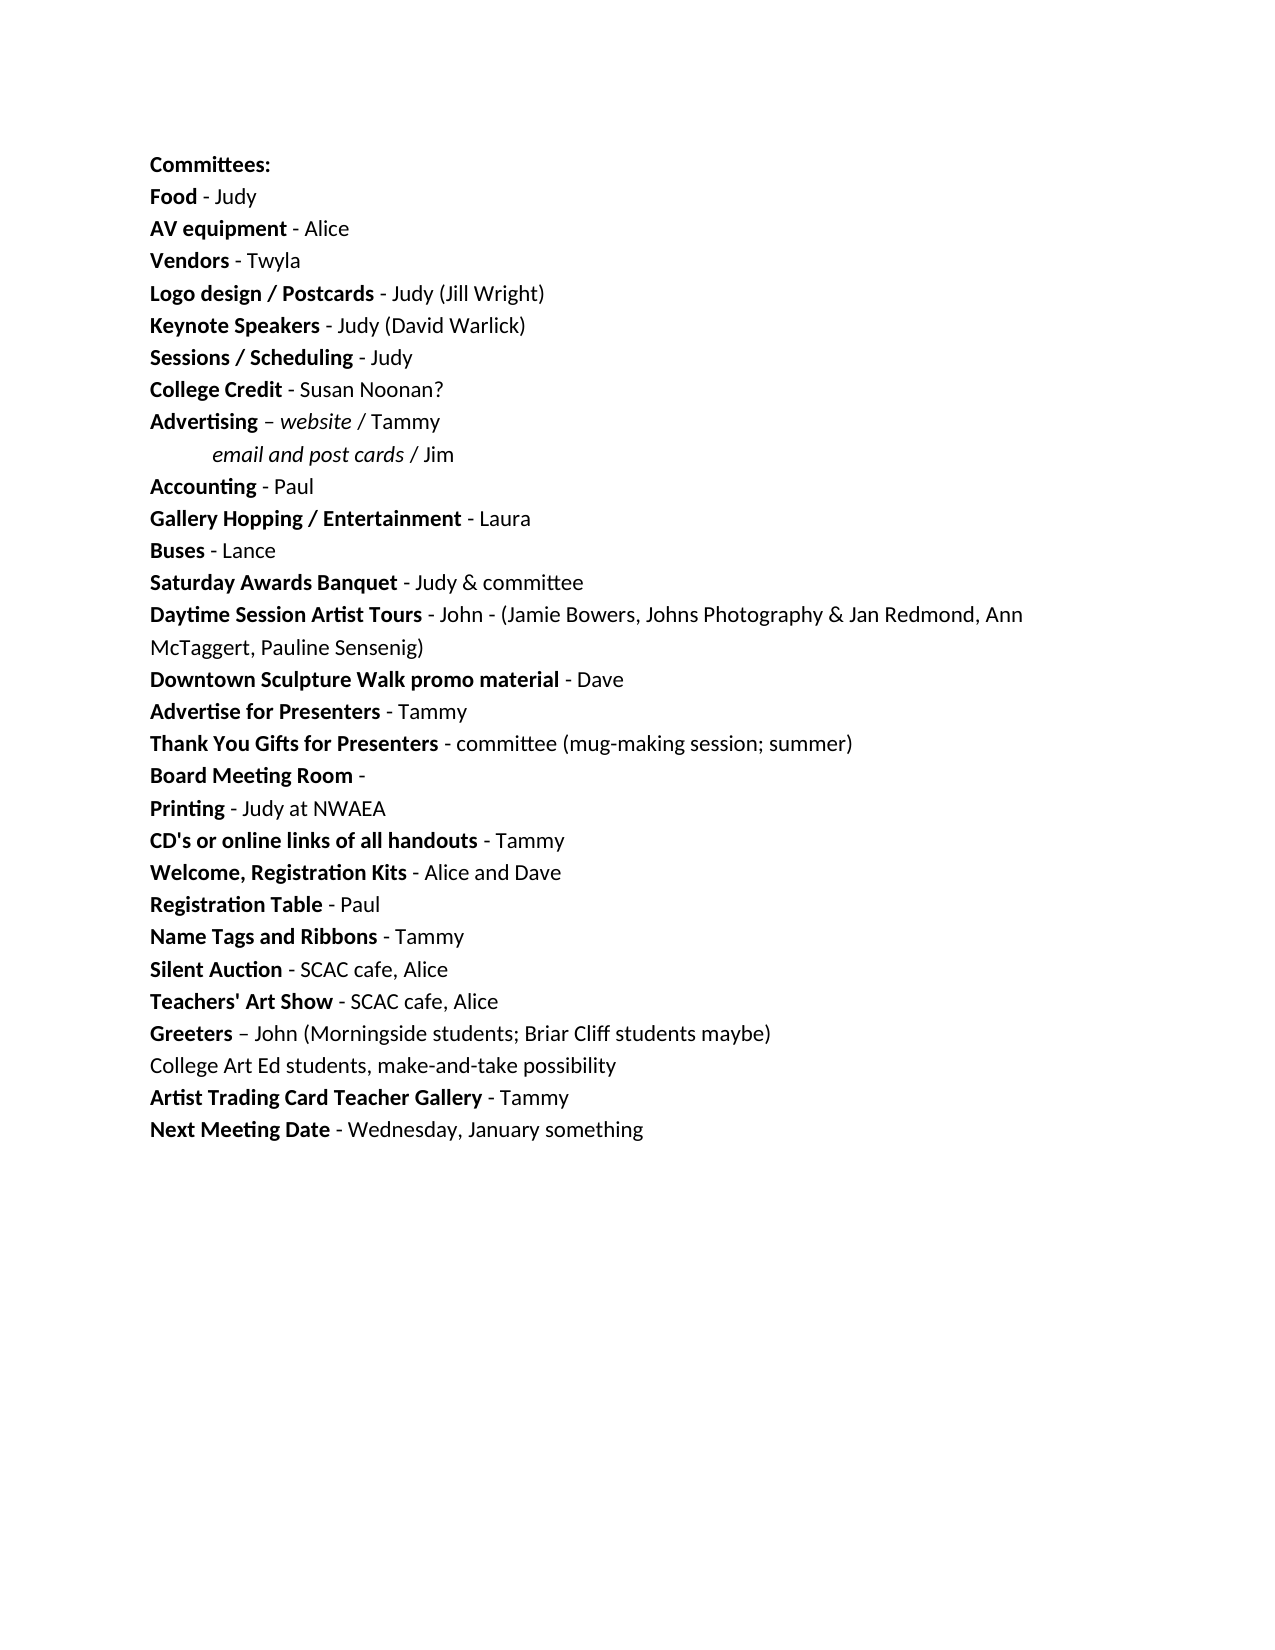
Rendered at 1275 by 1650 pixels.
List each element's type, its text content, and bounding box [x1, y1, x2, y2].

text Committees: Food - Judy AV equipment - Alice Vendors - Twyla Logo design / Postcards - Judy (Jill Wright) Keynote Speakers - Judy (David Warlick) Sessions / Scheduling - Judy College Credit - Susan Noonan? Advertising – website / Tammy email and post cards / Jim Accounting - Paul Gallery Hopping / Entertainment - Laura Buses - Lance Saturday Awards Banquet - Judy & committee Daytime Session Artist Tours - John - (Jamie Bowers, Johns Photography & Jan Redmond, Ann McTaggert, Pauline Sensenig) Downtown Sculpture Walk promo material - Dave Advertise for Presenters - Tammy Thank You Gifts for Presenters - committee (mug-making session; summer) Board Meeting Room - Printing - Judy at NWAEA CD's or online links of all handouts - Tammy Welcome, Registration Kits - Alice and Dave Registration Table - Paul Name Tags and Ribbons - Tammy Silent Auction - SCAC cafe, Alice Teachers' Art Show - SCAC cafe, Alice Greeters – John (Morningside students; Briar Cliff students maybe) College Art Ed students, make-and-take possibility Artist Trading Card Teacher Gallery - Tammy Next Meeting Date - Wednesday, January something [150, 150, 1125, 1144]
